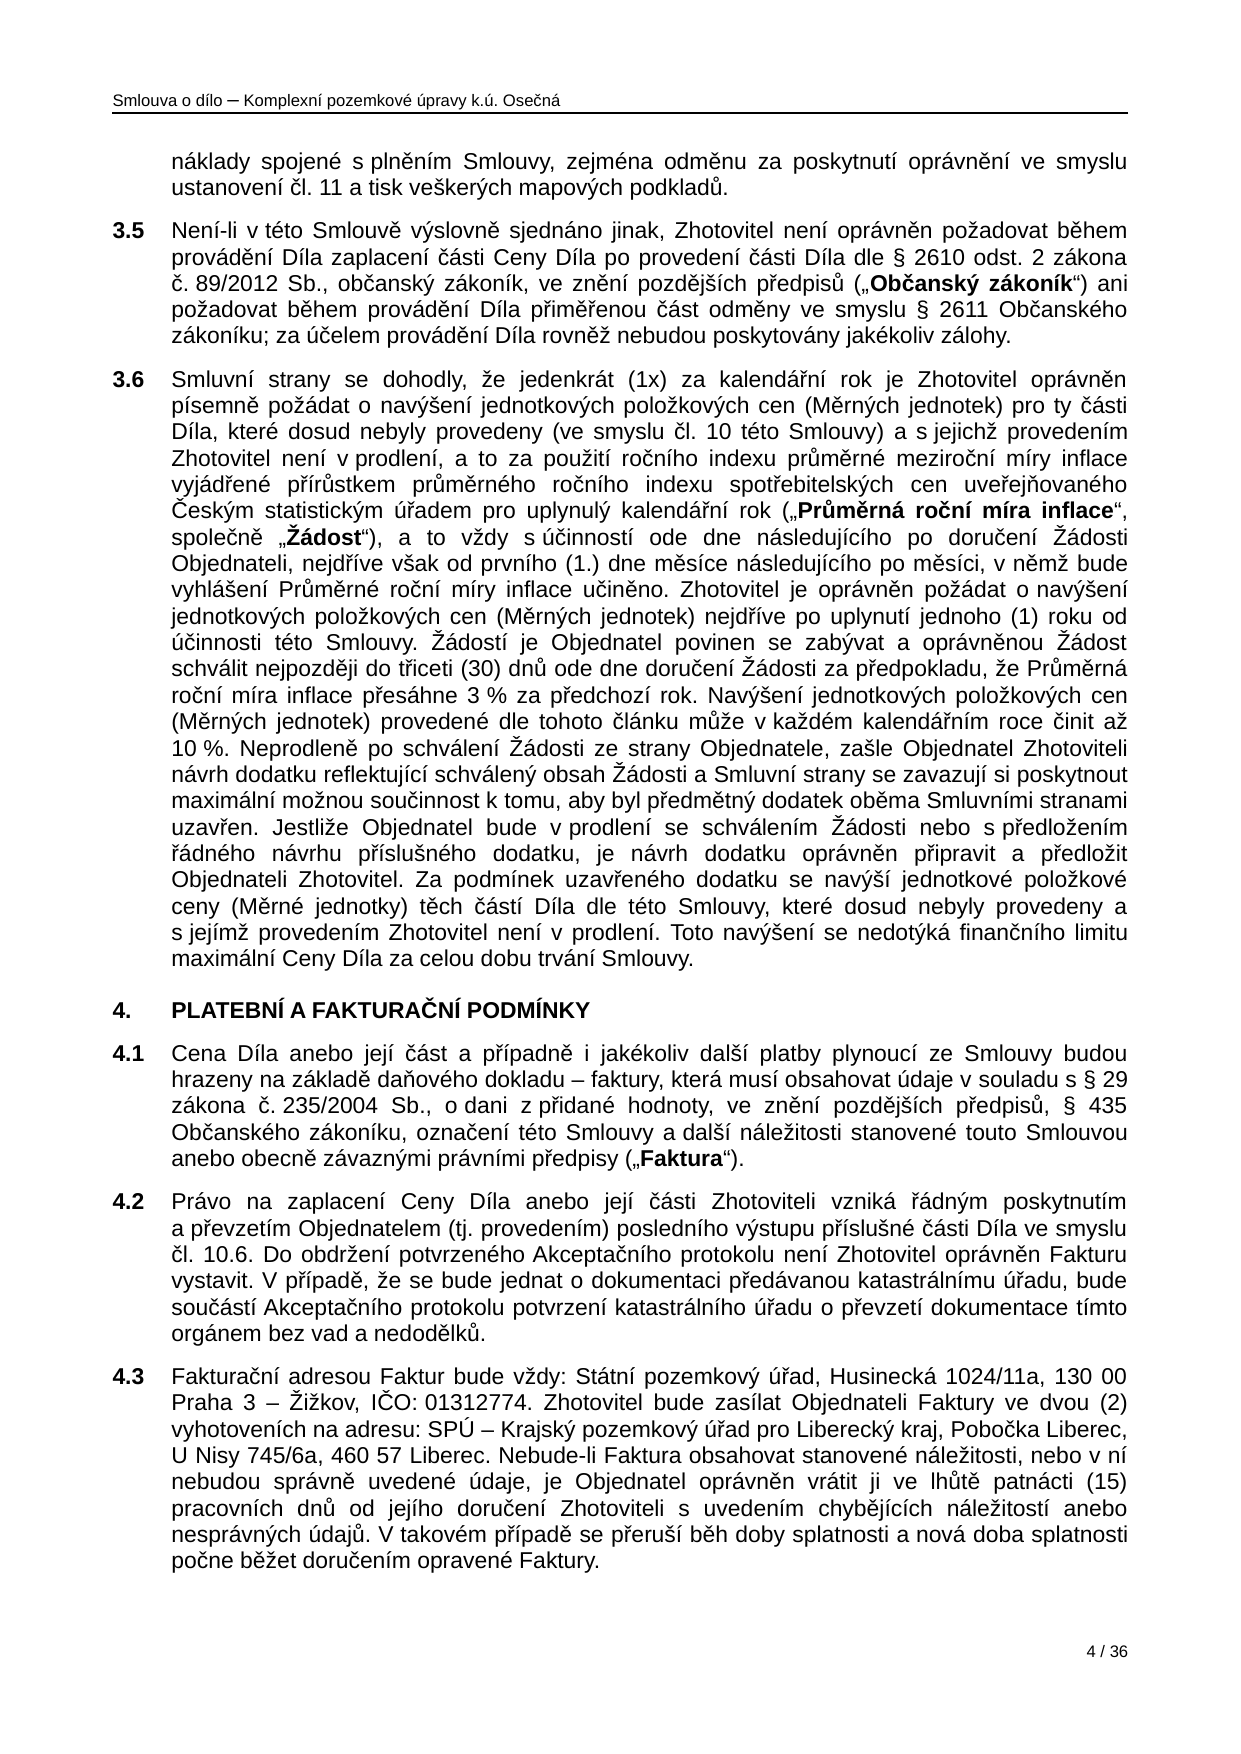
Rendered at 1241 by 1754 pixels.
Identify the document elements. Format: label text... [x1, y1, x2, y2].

text Smluvní strany se dohodly, že jedenkrát (1x) za kalendářní rok je Zhotovitel oprávněn písemně požádat o navýšení jednotkových položkových cen (Měrných jednotek) pro ty části Díla, které dosud nebyly provedeny (ve smyslu čl. 10 této Smlouvy) a s jejichž provedením Zhotovitel není v prodlení, a to za použití ročního indexu průměrné meziroční míry inflace vyjádřené přírůstkem průměrného ročního indexu spotřebitelských cen uveřejňovaného Českým statistickým úřadem pro uplynulý kalendářní rok („Průměrná roční míra inflace“, společně „Žádost“), a to vždy s účinností ode dne následujícího po doručení Žádosti Objednateli, nejdříve však od prvního (1.) dne měsíce následujícího po měsíci, v němž bude vyhlášení Průměrné roční míry inflace učiněno. Zhotovitel je oprávněn požádat o navýšení jednotkových položkových cen (Měrných jednotek) nejdříve po uplynutí jednoho (1) roku od účinnosti této Smlouvy. Žádostí je Objednatel povinen se zabývat a oprávněnou Žádost schválit nejpozději do třiceti (30) dnů ode dne doručení Žádosti za předpokladu, že Průměrná roční míra inflace přesáhne 3 % za předchozí rok. Navýšení jednotkových položkových cen (Měrných jednotek) provedené dle tohoto článku může v každém kalendářním roce činit až 10 %. Neprodleně po schválení Žádosti ze strany Objednatele, zašle Objednatel Zhotoviteli návrh dodatku reflektující schválený obsah Žádosti a Smluvní strany se zavazují si poskytnout maximální možnou součinnost k tomu, aby byl předmětný dodatek oběma Smluvními stranami uzavřen. Jestliže Objednatel bude v prodlení se schválením Žádosti nebo s předložením řádného návrhu příslušného dodatku, je návrh dodatku oprávněn připravit a předložit Objednateli Zhotovitel. Za podmínek uzavřeného dodatku se navýší jednotkové položkové ceny (Měrné jednotky) těch částí Díla dle této Smlouvy, které dosud nebyly provedeny a s jejímž provedením Zhotovitel není v prodlení. Toto navýšení se nedotýká finančního limitu maximální Ceny Díla za celou dobu trvání Smlouvy. [112, 366, 1128, 972]
text Není-li v této Smlouvě výslovně sjednáno jinak, Zhotovitel není oprávněn požadovat během provádění Díla zaplacení části Ceny Díla po provedení části Díla dle § 2610 odst. 2 zákona č. 89/2012 Sb., občanský zákoník, ve znění pozdějších předpisů („Občanský zákoník“) ani požadovat během provádění Díla přiměřenou část odměny ve smyslu § 2611 Občanského zákoníku; za účelem provádění Díla rovněž nebudou poskytovány jakékoliv zálohy. [112, 217, 1128, 349]
text Právo na zaplacení Ceny Díla anebo její části Zhotoviteli vzniká řádným poskytnutím a převzetím Objednatelem (tj. provedením) posledního výstupu příslušné části Díla ve smyslu čl. 10.6. Do obdržení potvrzeného Akceptačního protokolu není Zhotovitel oprávněn Fakturu vystavit. V případě, že se bude jednat o dokumentaci předávanou katastrálnímu úřadu, bude součástí Akceptačního protokolu potvrzení katastrálního úřadu o převzetí dokumentace tímto orgánem bez vad a nedodělků. [112, 1188, 1128, 1346]
text Fakturační adresou Faktur bude vždy: Státní pozemkový úřad, Husinecká 1024/11a, 130 00 Praha 3 – Žižkov, IČO: 01312774. Zhotovitel bude zasílat Objednateli Faktury ve dvou (2) vyhotoveních na adresu: SPÚ – Krajský pozemkový úřad pro Liberecký kraj, Pobočka Liberec, U Nisy 745/6a, 460 57 Liberec. Nebude-li Faktura obsahovat stanovené náležitosti, nebo v ní nebudou správně uvedené údaje, je Objednatel oprávněn vrátit ji ve lhůtě patnácti (15) pracovních dnů od jejího doručení Zhotoviteli s uvedením chybějících náležitostí anebo nesprávných údajů. V takovém případě se přeruší běh doby splatnosti a nová doba splatnosti počne běžet doručením opravené Faktury. [112, 1363, 1128, 1574]
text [112, 148, 1128, 200]
text Cena Díla anebo její část a případně i jakékoliv další platby plynoucí ze Smlouvy budou hrazeny na základě daňového dokladu – faktury, která musí obsahovat údaje v souladu s § 29 zákona č. 235/2004 Sb., o dani z přidané hodnoty, ve znění pozdějších předpisů, § 435 Občanského zákoníku, označení této Smlouvy a další náležitosti stanovené touto Smlouvou anebo obecně závaznými právními předpisy („Faktura“). [112, 1040, 1128, 1171]
text Platební a fakturační podmínky [112, 997, 1128, 1023]
